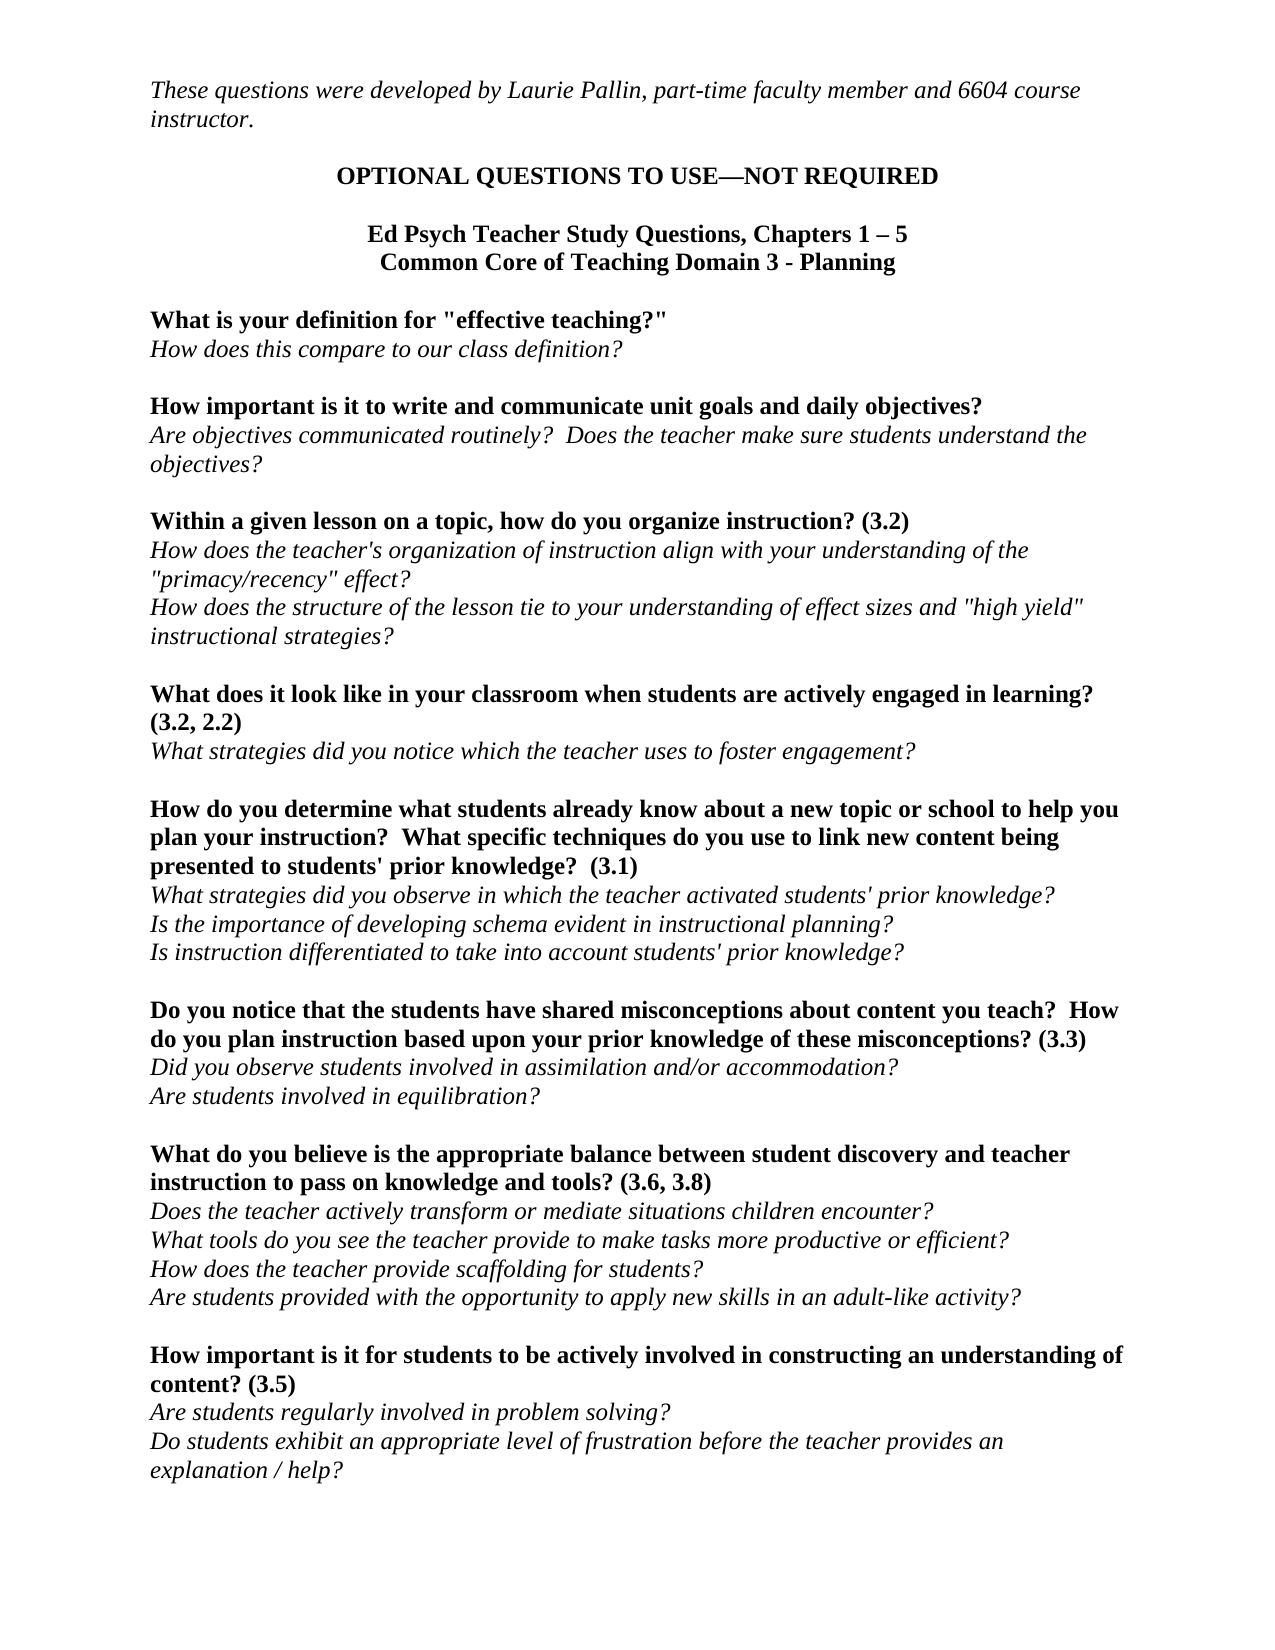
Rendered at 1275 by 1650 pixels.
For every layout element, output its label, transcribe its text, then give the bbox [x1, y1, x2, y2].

text What tools do you see the teacher provide to make tasks more productive or efficient? [150, 1225, 1125, 1254]
text Do you notice that the students have shared misconceptions about content you teach? How do you plan instruction based upon your prior knowledge of these misconceptions? (3.3) [150, 995, 1125, 1052]
text How does this compare to our class definition? [150, 334, 1125, 362]
text What strategies did you observe in which the teacher activated students' prior knowledge? [150, 880, 1125, 909]
text Is instruction differentiated to take into account students' prior knowledge? [150, 937, 1125, 966]
text What do you believe is the appropriate balance between student discovery and teacher instruction to pass on knowledge and tools? (3.6, 3.8) [150, 1139, 1125, 1196]
text What does it look like in your classroom when students are actively engaged in learning? (3.2, 2.2) [150, 679, 1125, 736]
text Are students involved in equilibration? [150, 1081, 1125, 1110]
text How important is it for students to be actively involved in constructing an understanding of content? (3.5) [150, 1340, 1125, 1397]
text How do you determine what students already know about a new topic or school to help you plan your instruction? What specific techniques do you use to link new content being presented to students' prior knowledge? (3.1) [150, 794, 1125, 880]
text How does the structure of the lesson tie to your understanding of effect sizes and "high yield" instructional strategies? [150, 592, 1125, 650]
text Are students regularly involved in problem solving? [150, 1397, 1125, 1426]
text Within a given lesson on a topic, how do you organize instruction? (3.2) [150, 506, 1125, 535]
text What is your definition for "effective teaching?" [150, 305, 1125, 334]
text How does the teacher provide scaffolding for students? [150, 1254, 1125, 1282]
text How important is it to write and communicate unit goals and daily objectives? [150, 391, 1125, 420]
text Do students exhibit an appropriate level of frustration before the teacher provides an explanation / help? [150, 1426, 1125, 1484]
text Is the importance of developing schema evident in instructional planning? [150, 909, 1125, 937]
text Common Core of Teaching Domain 3 - Planning [150, 247, 1125, 276]
text OPTIONAL QUESTIONS TO USE—NOT REQUIRED [150, 161, 1125, 190]
text Are students provided with the opportunity to apply new skills in an adult-like activity? [150, 1282, 1125, 1311]
text Did you observe students involved in assimilation and/or accommodation? [150, 1052, 1125, 1081]
text Does the teacher actively transform or mediate situations children encounter? [150, 1196, 1125, 1225]
text Ed Psych Teacher Study Questions, Chapters 1 – 5 [150, 219, 1125, 247]
text What strategies did you notice which the teacher uses to foster engagement? [150, 736, 1125, 765]
text How does the teacher's organization of instruction align with your understanding of the "primacy/recency" effect? [150, 535, 1125, 592]
text Are objectives communicated routinely? Does the teacher make sure students understand the objectives? [150, 420, 1125, 477]
